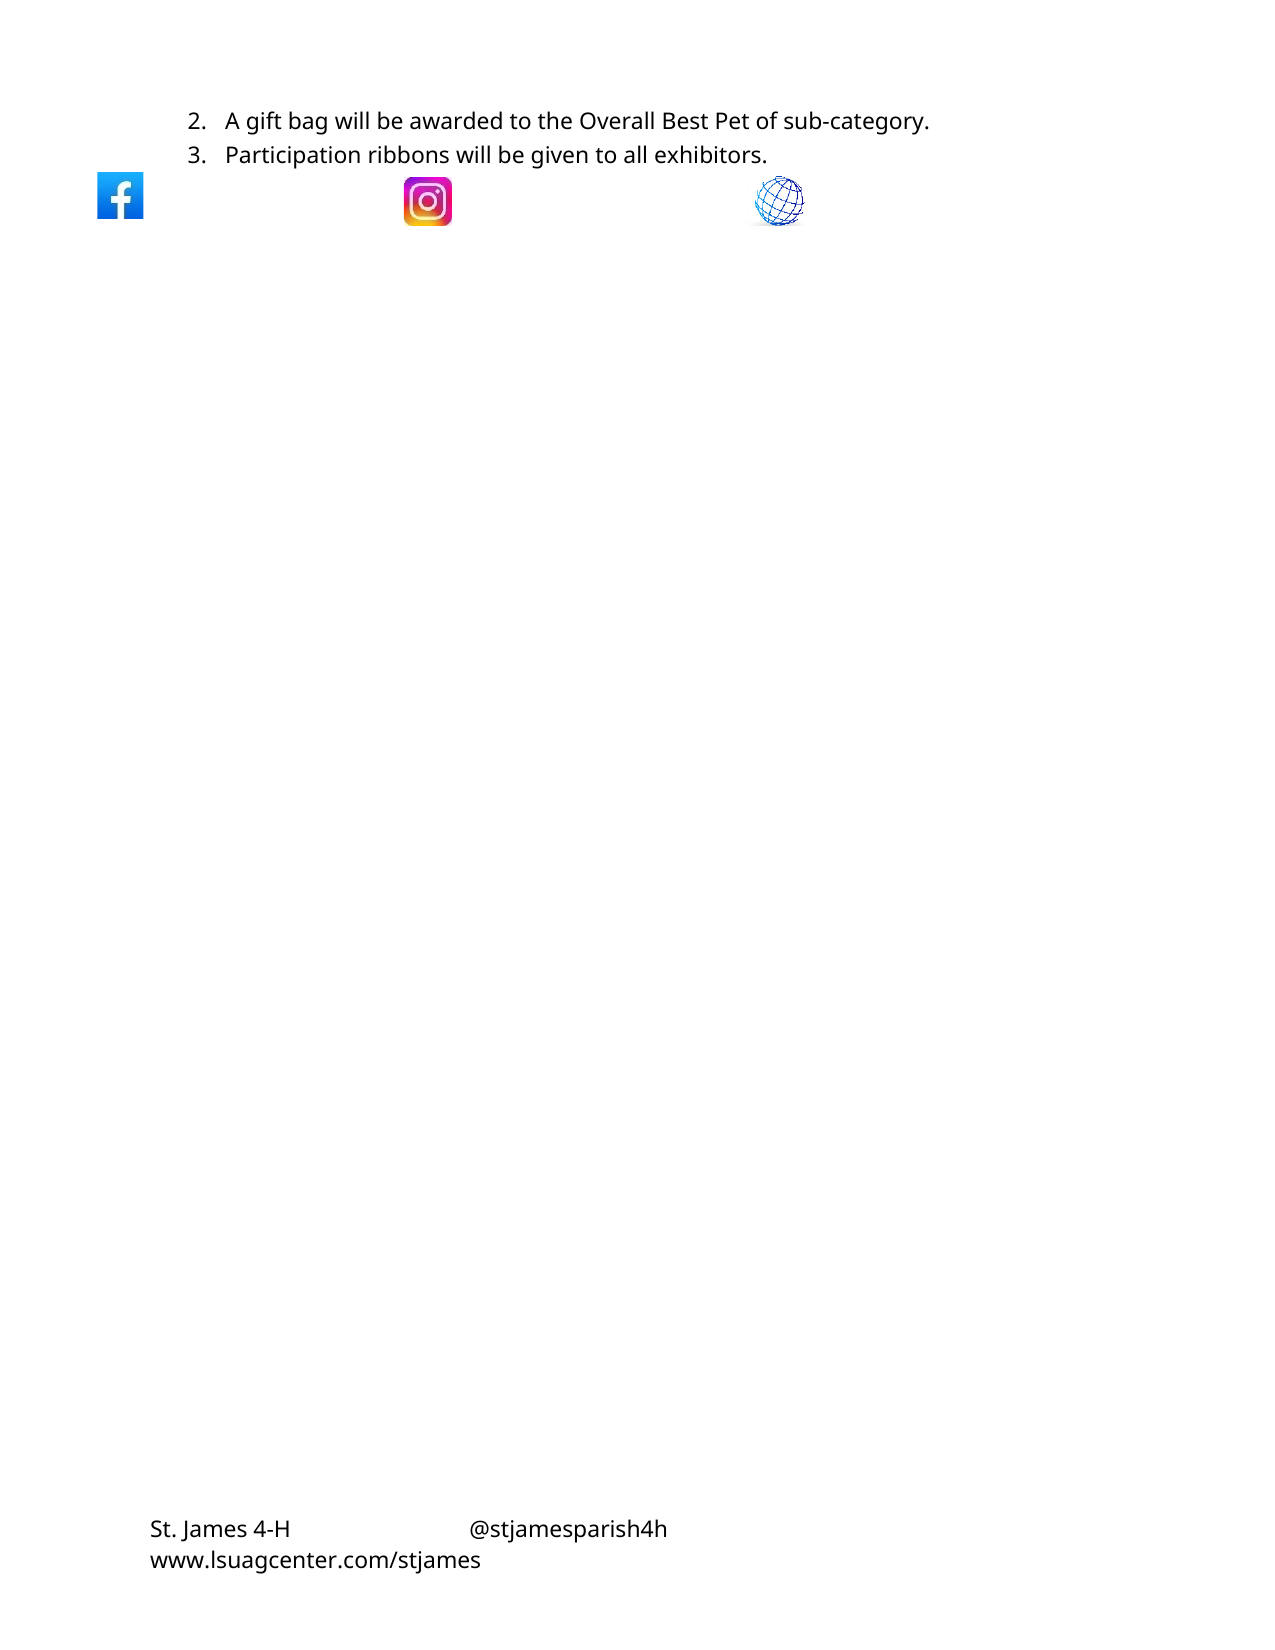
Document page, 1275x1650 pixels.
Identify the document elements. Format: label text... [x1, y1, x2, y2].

list A gift bag will be awarded to the Overall Best Pet of sub-category. [187, 105, 1125, 136]
picture [403, 177, 452, 226]
list Participation ribbons will be given to all exhibitors. [187, 139, 1125, 170]
picture [746, 176, 805, 226]
picture [97, 172, 144, 219]
